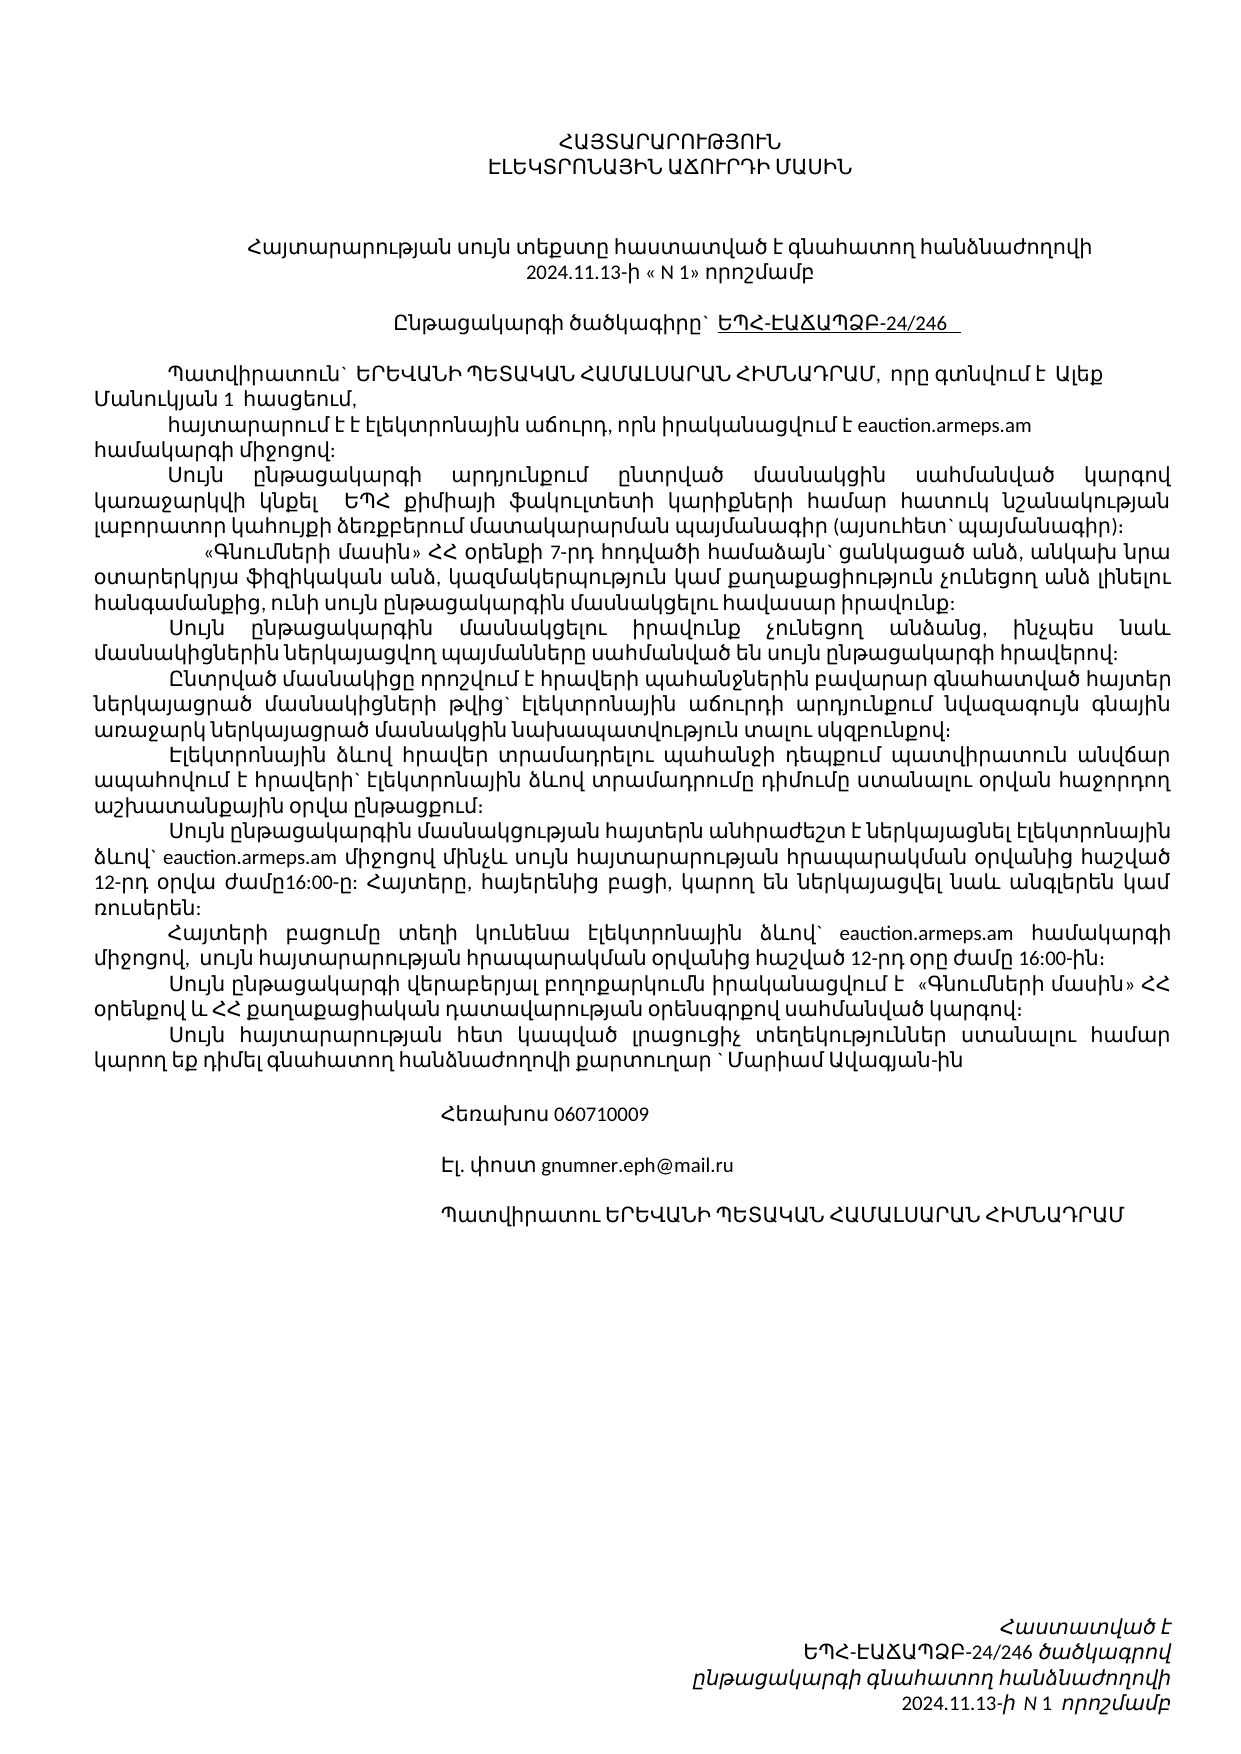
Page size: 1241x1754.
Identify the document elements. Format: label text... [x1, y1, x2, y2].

text Ընթացակարգի ծածկագիրը` ԵՊՀ-ԷԱՃԱՊՁԲ-24/246 [94, 310, 1171, 336]
text Հեռախոս 060710009 [94, 1101, 1171, 1126]
text 2024.11.13 -ի « N 1» որոշմամբ [94, 259, 1171, 285]
text Պատվիրատուն` ԵՐԵՎԱՆԻ ՊԵՏԱԿԱՆ ՀԱՄԱԼՍԱՐԱՆ ՀԻՄՆԱԴՐԱՄ, որը գտնվում է Ալեք Մանուկյան 1 հասցեում, [94, 361, 1171, 412]
text Սույն ընթացակարգի վերաբերյալ բողոքարկումն իրականացվում է «Գնումների մասին» ՀՀ օրենքով և ՀՀ քաղաքացիական դատավարության օրենսգրքով սահմանված կարգով։ [94, 971, 1171, 1022]
text «Գնումների մասին» ՀՀ օրենքի 7-րդ հոդվածի համաձայն` ցանկացած անձ, անկախ նրա օտարերկրյա ֆիզիկական անձ, կազմակերպություն կամ քաղաքացիություն չունեցող անձ լինելու հանգամանքից, ունի սույն ընթացակարգին մասնակցելու հավասար իրավունք: [94, 539, 1171, 615]
text Սույն ընթացակարգին մասնակցության հայտերն անհրաժեշտ է ներկայացնել էլեկտրոնային ձևով` eauction.armeps.am միջոցով մինչև սույն հայտարարության հրապարակման օրվանից հաշված 12-րդ օրվա ժամը16:00-ը: Հայտերը, հայերենից բացի, կարող են ներկայացվել նաև անգլերեն կամ ռուսերեն: [94, 818, 1171, 920]
text հայտարարում է է էլեկտրոնային աճուրդ, որն իրականացվում է eauction.armeps.am համակարգի միջոցով: [94, 412, 1171, 463]
text 2024.11.13 -ի N 1 որոշմամբ [94, 1690, 1171, 1716]
text ընթացակարգի գնահատող հանձնաժողովի [94, 1665, 1171, 1690]
text Ընտրված մասնակիցը որոշվում է հրավերի պահանջներին բավարար գնահատված հայտեր ներկայացրած մասնակիցների թվից` էլեկտրոնային աճուրդի արդյունքում նվազագույն գնային առաջարկ ներկայացրած մասնակցին նախապատվություն տալու սկզբունքով։ [94, 666, 1171, 742]
text ՀԱՅՏԱՐԱՐՈՒԹՅՈՒՆ [94, 129, 1171, 154]
text Հաստատված է [94, 1614, 1171, 1639]
text Պատվիրատու ԵՐԵՎԱՆԻ ՊԵՏԱԿԱՆ ՀԱՄԱԼՍԱՐԱՆ ՀԻՄՆԱԴՐԱՄ [94, 1203, 1171, 1228]
text ԵՊՀ-ԷԱՃԱՊՁԲ-24/246 ծածկագրով [94, 1639, 1171, 1665]
text Սույն հայտարարության հետ կապված լրացուցիչ տեղեկություններ ստանալու համար կարող եք դիմել գնահատող հանձնաժողովի քարտուղար ` Մարիամ Ավագյան-ին [94, 1022, 1171, 1073]
text Էլեկտրոնային ձևով հրավեր տրամադրելու պահանջի դեպքում պատվիրատուն անվճար ապահովում է հրավերի` էլեկտրոնային ձևով տրամադրումը դիմումը ստանալու օրվան հաջորդող աշխատանքային օրվա ընթացքում։ [94, 742, 1171, 818]
text Հայտարարության սույն տեքստը հաստատված է գնահատող հանձնաժողովի [94, 234, 1171, 259]
text Սույն ընթացակարգի արդյունքում ընտրված մասնակցին սահմանված կարգով կառաջարկվի կնքել ԵՊՀ քիմիայի ֆակուլտետի կարիքների համար հատուկ նշանակության լաբորատոր կահույքի ձեռքբերում մատակարարման պայմանագիր (այսուհետ` պայմանագիր)։ [94, 463, 1171, 539]
text Հայտերի բացումը տեղի կունենա էլեկտրոնային ձևով` eauction.armeps.am համակարգի միջոցով, սույն հայտարարության հրապարակման օրվանից հաշված 12-րդ օրը ժամը 16:00-ին։ [94, 920, 1171, 971]
text Սույն ընթացակարգին մասնակցելու իրավունք չունեցող անձանց, ինչպես նաև մասնակիցներին ներկայացվող պայմանները սահմանված են սույն ընթացակարգի հրավերով: [94, 615, 1171, 666]
text ԷԼԵԿՏՐՈՆԱՅԻՆ ԱՃՈՒՐԴԻ ՄԱՍԻՆ [94, 154, 1171, 180]
text Էլ. փոստ gnumner.eph@mail.ru [94, 1152, 1171, 1177]
